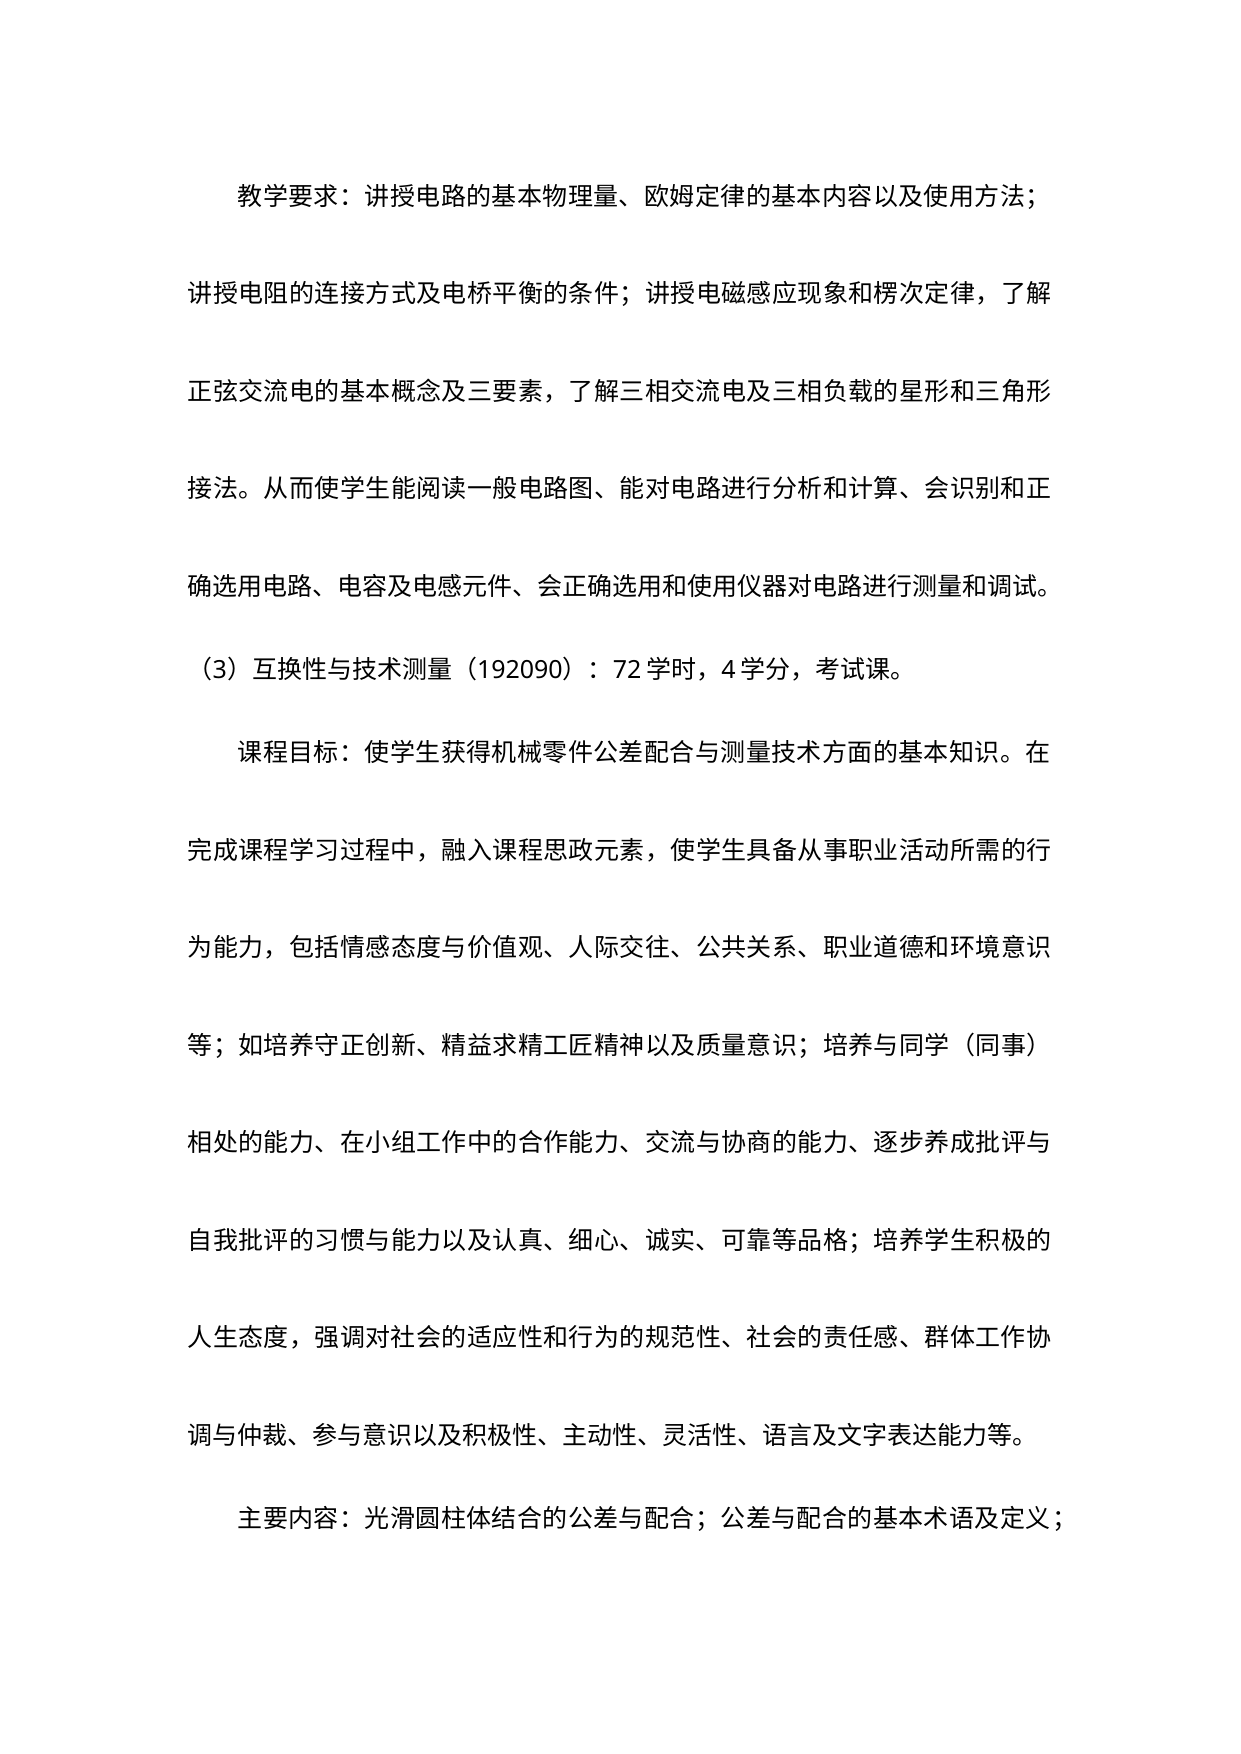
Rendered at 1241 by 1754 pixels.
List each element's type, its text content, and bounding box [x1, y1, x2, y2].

text （3）互换性与技术测量（192090）：72学时，4学分，考试课。 [187, 635, 1053, 700]
text 课程目标：使学生获得机械零件公差配合与测量技术方面的基本知识。在完成课程学习过程中，融入课程思政元素，使学生具备从事职业活动所需的行为能力，包括情感态度与价值观、人际交往、公共关系、职业道德和环境意识等；如培养守正创新、精益求精工匠精神以及质量意识；培养与同学（同事）相处的能力、在小组工作中的合作能力、交流与协商的能力、逐步养成批评与自我批评的习惯与能力以及认真、细心、诚实、可靠等品格；培养学生积极的人生态度，强调对社会的适应性和行为的规范性、社会的责任感、群体工作协调与仲裁、参与意识以及积极性、主动性、灵活性、语言及文字表达能力等。 [187, 718, 1053, 1466]
text 教学要求：讲授电路的基本物理量、欧姆定律的基本内容以及使用方法；讲授电阻的连接方式及电桥平衡的条件；讲授电磁感应现象和楞次定律，了解正弦交流电的基本概念及三要素，了解三相交流电及三相负载的星形和三角形接法。从而使学生能阅读一般电路图、能对电路进行分析和计算、会识别和正确选用电路、电容及电感元件、会正确选用和使用仪器对电路进行测量和调试。 [187, 162, 1053, 617]
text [187, 1484, 1053, 1549]
